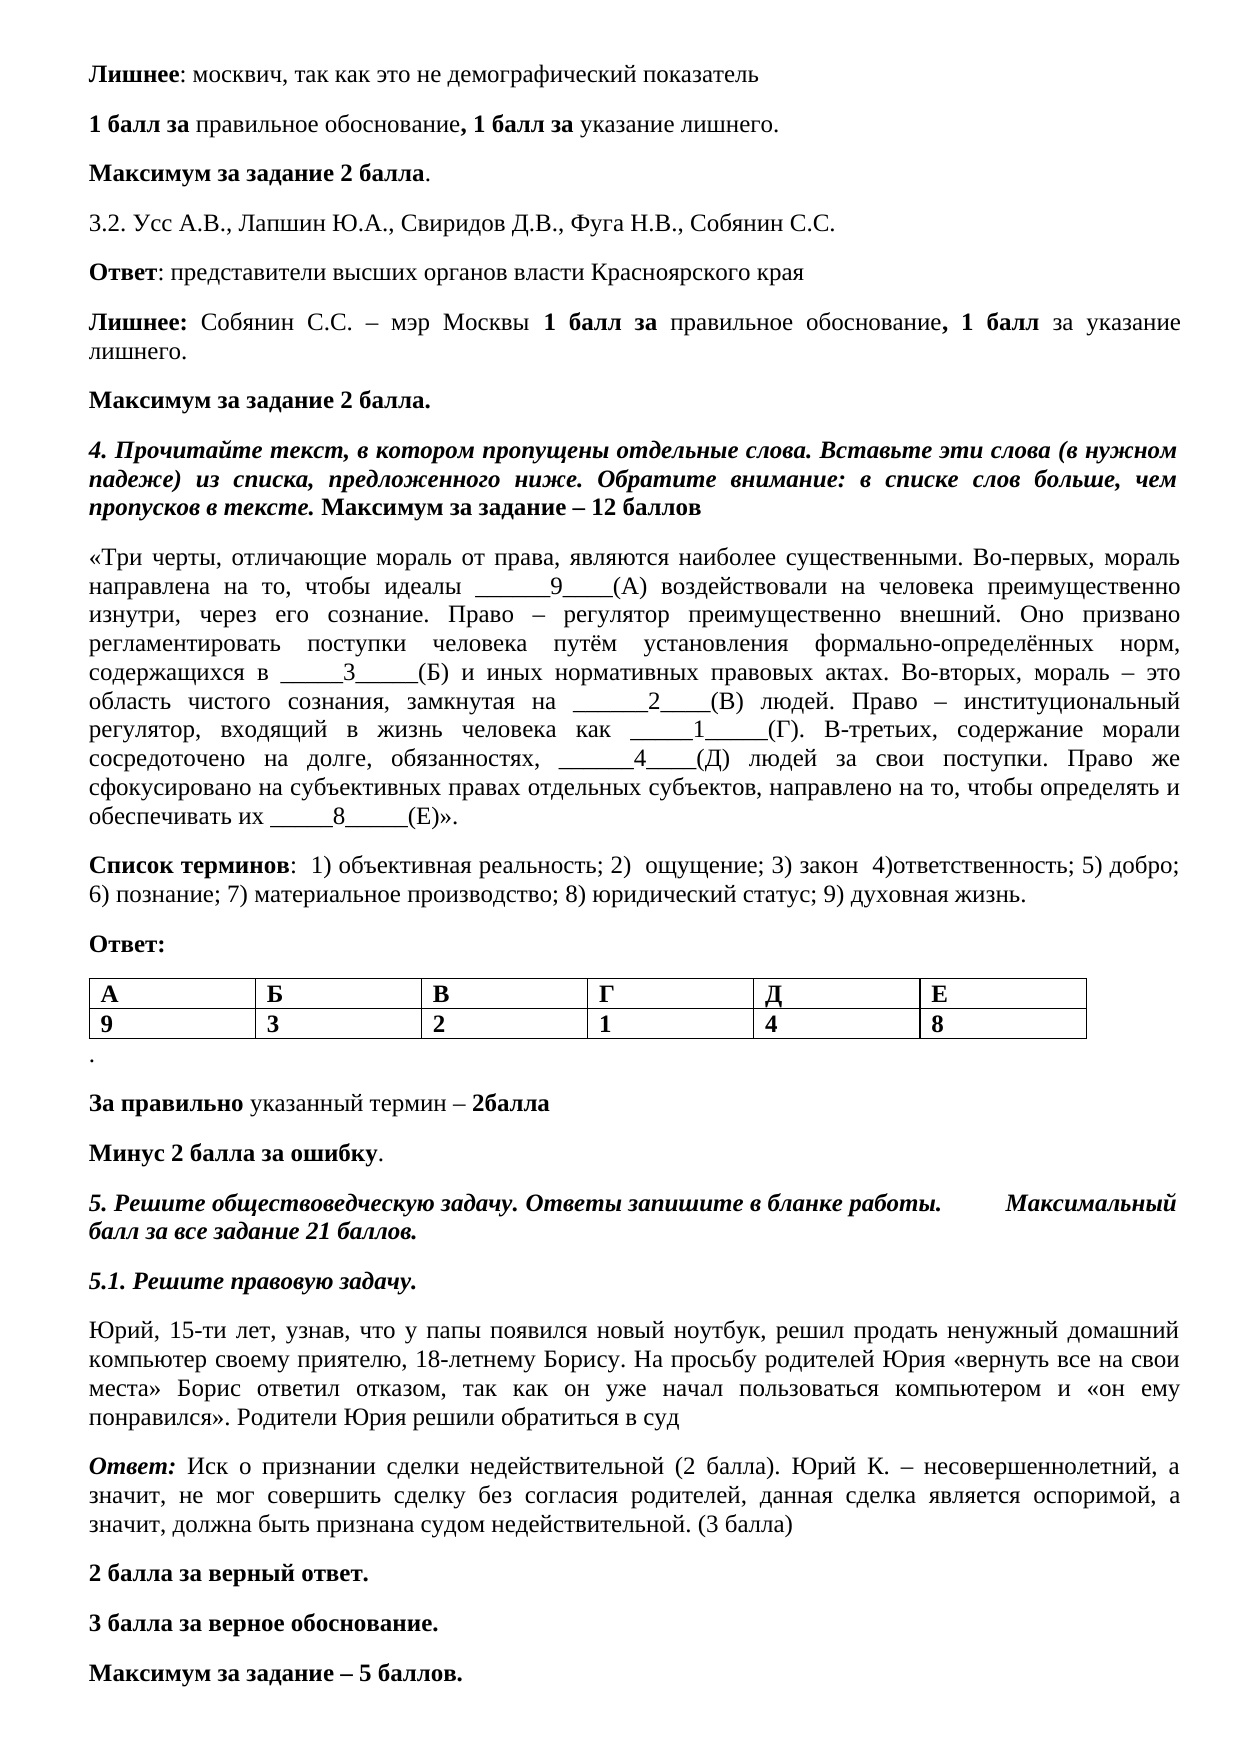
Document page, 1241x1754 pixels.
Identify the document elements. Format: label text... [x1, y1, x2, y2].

table_cell 1 [588, 1009, 753, 1038]
text Ответ: представители высших органов власти Красноярского края [89, 257, 1181, 286]
table_header В [422, 979, 587, 1008]
text Максимум за задание 2 балла. [89, 385, 1181, 414]
text Лишнее: москвич, так как это не демографический показатель [89, 59, 1181, 88]
text Список терминов: 1) объективная реальность; 2) ощущение; 3) закон 4)ответственность; 5) добро; 6) познание; 7) материальное производство; 8) юридический статус; 9) духовная жизнь. [89, 850, 1181, 908]
table_header Б [256, 979, 421, 1008]
text За правильно указанный термин – 2балла [89, 1088, 1181, 1117]
text Максимум за задание 2 балла. [89, 158, 1181, 187]
text «Три черты, отличающие мораль от права, являются наиболее существенными. Во-первых, мораль направлена на то, чтобы идеалы ______9____(А) воздействовали на человека преимущественно изнутри, через его сознание. Право – регулятор преимущественно внешний. Оно призвано регламентировать поступки человека путём установления формально-определённых норм, содержащихся в _____3_____(Б) и иных нормативных правовых актах. Во-вторых, мораль – это область чистого сознания, замкнутая на ______2____(В) людей. Право – институциональный регулятор, входящий в жизнь человека как _____1_____(Г). В-третьих, содержание морали сосредоточено на долге, обязанностях, ______4____(Д) людей за свои поступки. Право же сфокусировано на субъективных правах отдельных субъектов, направлено на то, чтобы определять и обеспечивать их _____8_____(Е)». [89, 542, 1181, 829]
text . [89, 1039, 1181, 1068]
text 1 балл за правильное обоснование, 1 балл за указание лишнего. [89, 109, 1181, 137]
text Максимум за задание – 5 баллов. [89, 1658, 1181, 1686]
text 2 балла за верный ответ. [89, 1558, 1181, 1587]
table_cell 3 [256, 1009, 421, 1038]
text 4. Прочитайте текст, в котором пропущены отдельные слова. Вставьте эти слова (в нужном падеже) из списка, предложенного ниже. Обратите внимание: в списке слов больше, чем пропусков в тексте. Максимум за задание – 12 баллов [89, 435, 1181, 521]
text Ответ: [89, 929, 1181, 957]
table_cell 8 [921, 1009, 1086, 1038]
table_header А [90, 979, 255, 1008]
table_cell 9 [90, 1009, 255, 1038]
text Лишнее: Собянин С.С. – мэр Москвы 1 балл за правильное обоснование, 1 балл за указание лишнего. [89, 307, 1181, 364]
table_header Д [754, 979, 919, 1008]
text Юрий, 15-ти лет, узнав, что у папы появился новый ноутбук, решил продать ненужный домашний компьютер своему приятелю, 18-летнему Борису. На просьбу родителей Юрия «вернуть все на свои места» Борис ответил отказом, так как он уже начал пользоваться компьютером и «он ему понравился». Родители Юрия решили обратиться в суд [89, 1316, 1181, 1431]
table_cell 4 [754, 1009, 919, 1038]
table_cell 2 [422, 1009, 587, 1038]
text 3 балла за верное обоснование. [89, 1608, 1181, 1637]
text 5. Решите обществоведческую задачу. Ответы запишите в бланке работы. Максимальный балл за все задание 21 баллов. [89, 1188, 1181, 1245]
text Ответ: Иск о признании сделки недействительной (2 балла). Юрий К. – несовершеннолетний, а значит, не мог совершить сделку без согласия родителей, данная сделка является оспоримой, а значит, должна быть признана судом недействительной. (3 балла) [89, 1451, 1181, 1538]
text Минус 2 балла за ошибку. [89, 1138, 1181, 1167]
text 3.2. Усс А.В., Лапшин Ю.А., Свиридов Д.В., Фуга Н.В., Собянин С.С. [89, 208, 1181, 237]
table_header Г [588, 979, 753, 1008]
table_header Е [921, 979, 1086, 1008]
text 5.1. Решите правовую задачу. [89, 1266, 1181, 1295]
